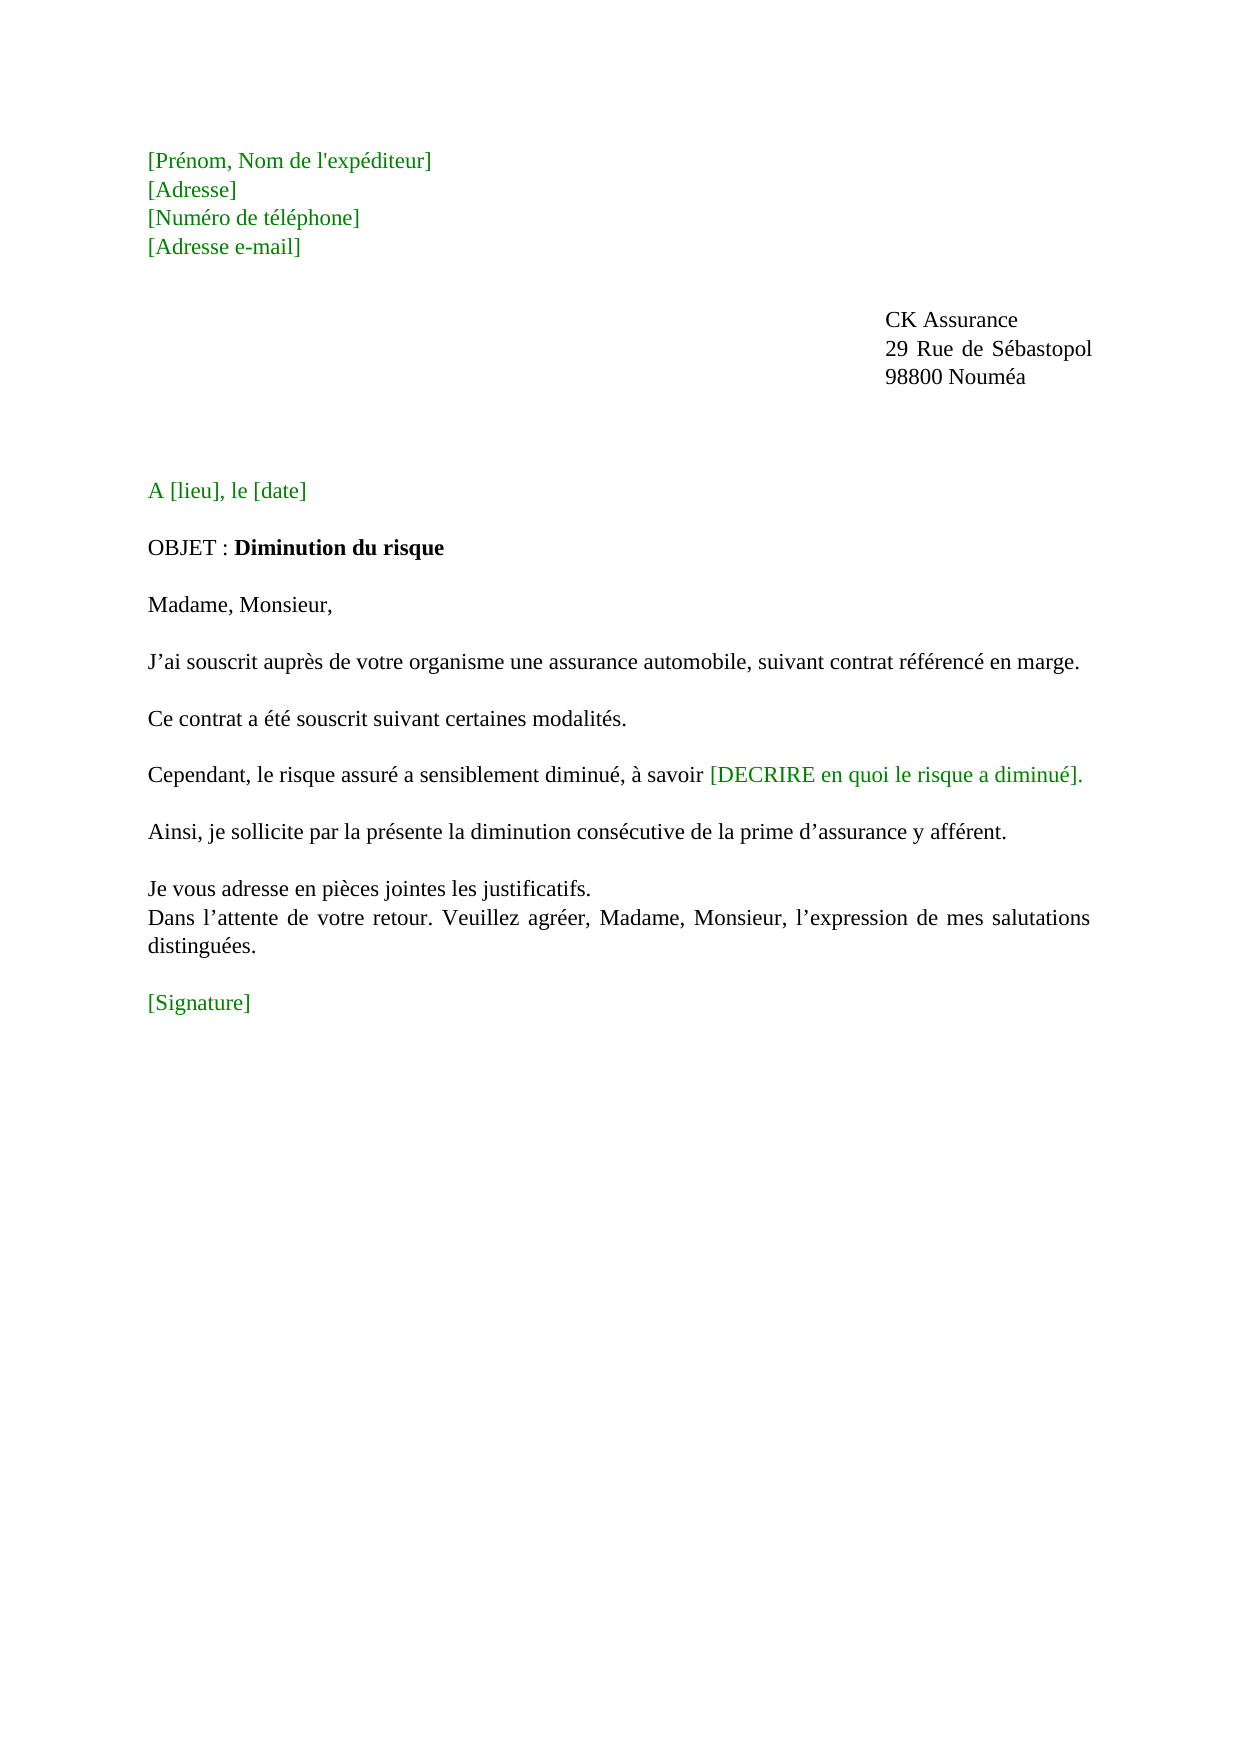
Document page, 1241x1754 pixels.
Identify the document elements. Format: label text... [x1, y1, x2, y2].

text A [lieu], le [date] [148, 477, 1093, 503]
text [Adresse] [148, 176, 1093, 202]
text Je vous adresse en pièces jointes les justificatifs. [148, 875, 1093, 902]
text Dans l’attente de votre retour. Veuillez agréer, Madame, Monsieur, l’expression de mes salutations distinguées. [148, 904, 1093, 958]
text [Numéro de téléphone] [148, 204, 1093, 231]
text Madame, Monsieur, [148, 591, 1093, 617]
text [Signature] [148, 989, 1093, 1015]
text Ainsi, je sollicite par la présente la diminution consécutive de la prime d’assurance y afférent. [148, 818, 1093, 845]
text Ce contrat a été souscrit suivant certaines modalités. [148, 704, 1093, 731]
text J’ai souscrit auprès de votre organisme une assurance automobile, suivant contrat référencé en marge. [148, 648, 1093, 674]
text CK Assurance [148, 306, 1093, 333]
text OBJET : Diminution du risque [148, 534, 1093, 560]
text 29 Rue de Sébastopol 98800 Nouméa [811, 335, 1093, 447]
text Cependant, le risque assuré a sensiblement diminué, à savoir [DECRIRE en quoi le risque a diminué]. [148, 761, 1093, 788]
text [Prénom, Nom de l'expéditeur] [148, 148, 1093, 174]
text [Adresse e-mail] [148, 233, 1093, 259]
